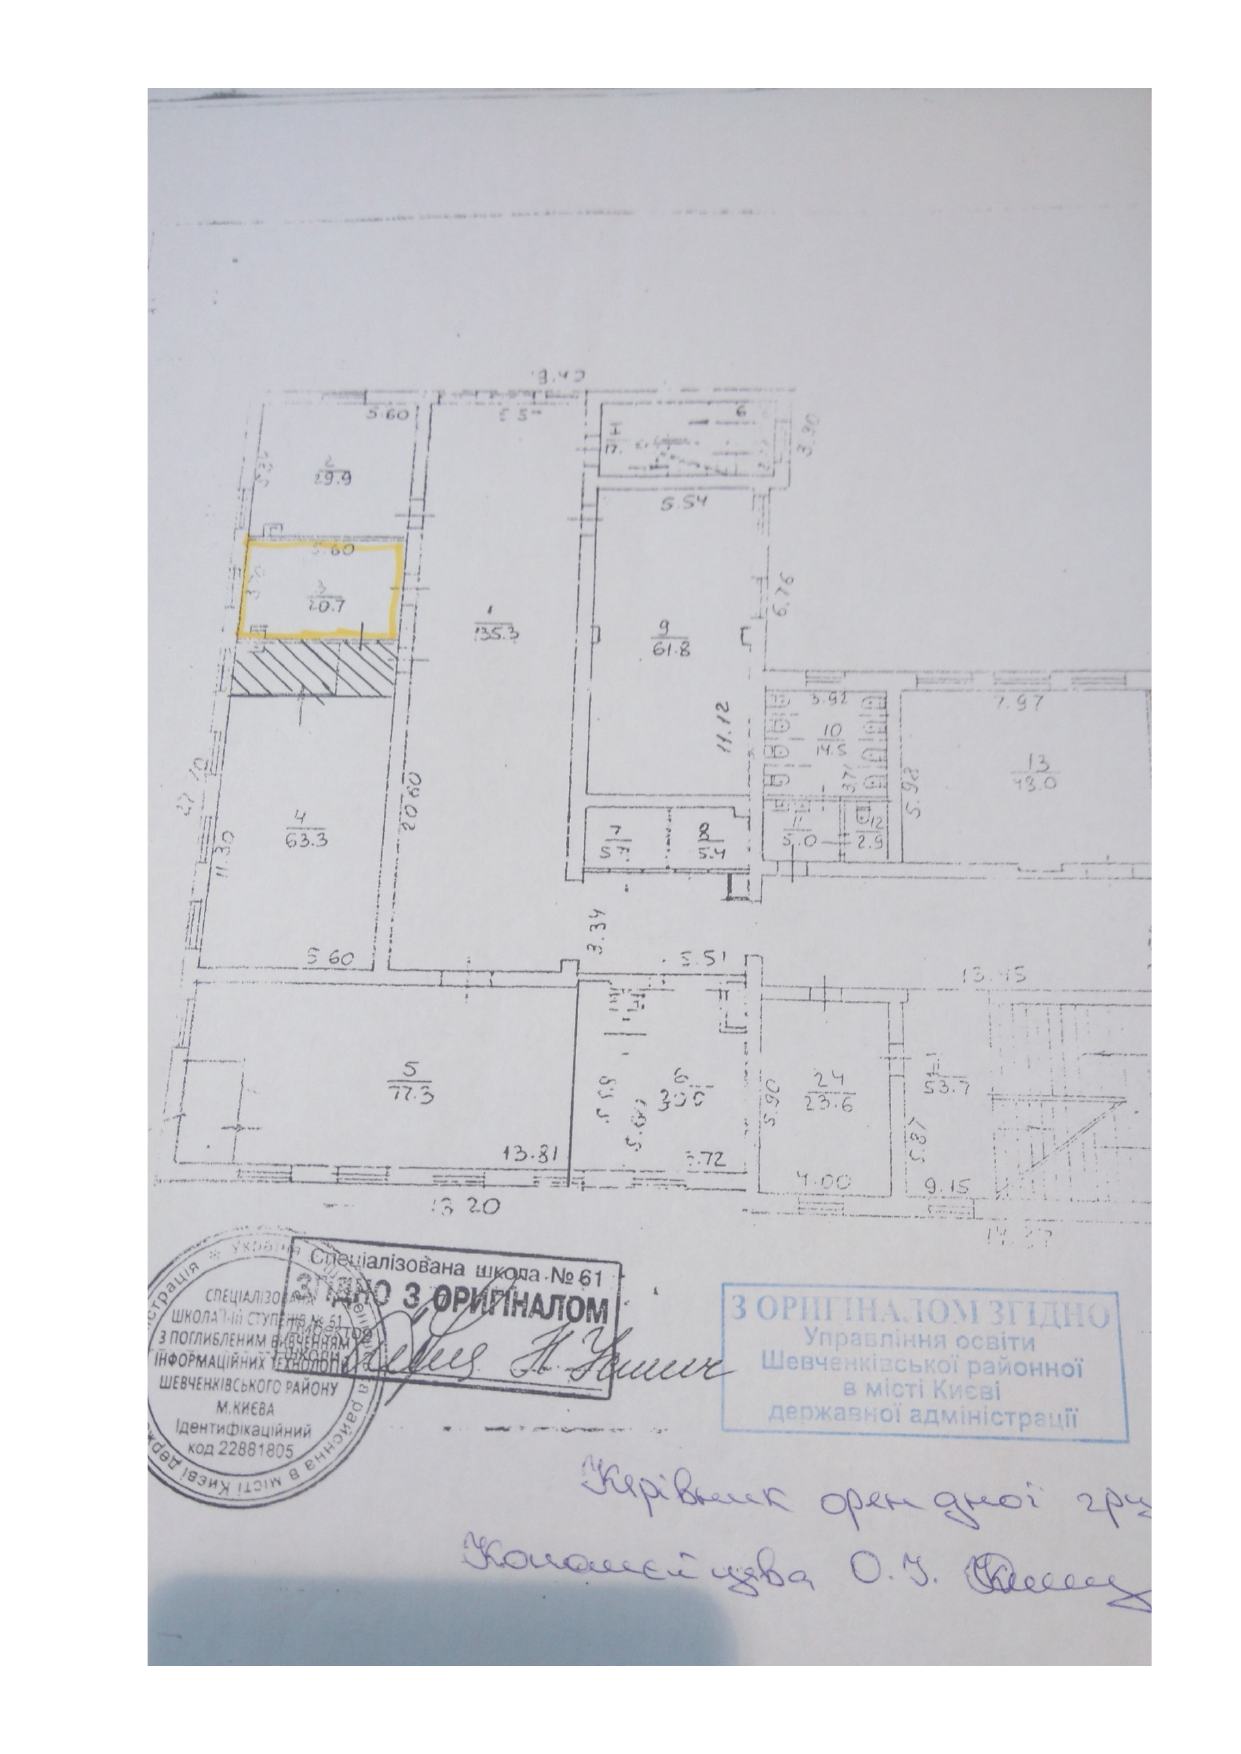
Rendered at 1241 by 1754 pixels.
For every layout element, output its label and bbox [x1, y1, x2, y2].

picture [147, 88, 1152, 1666]
